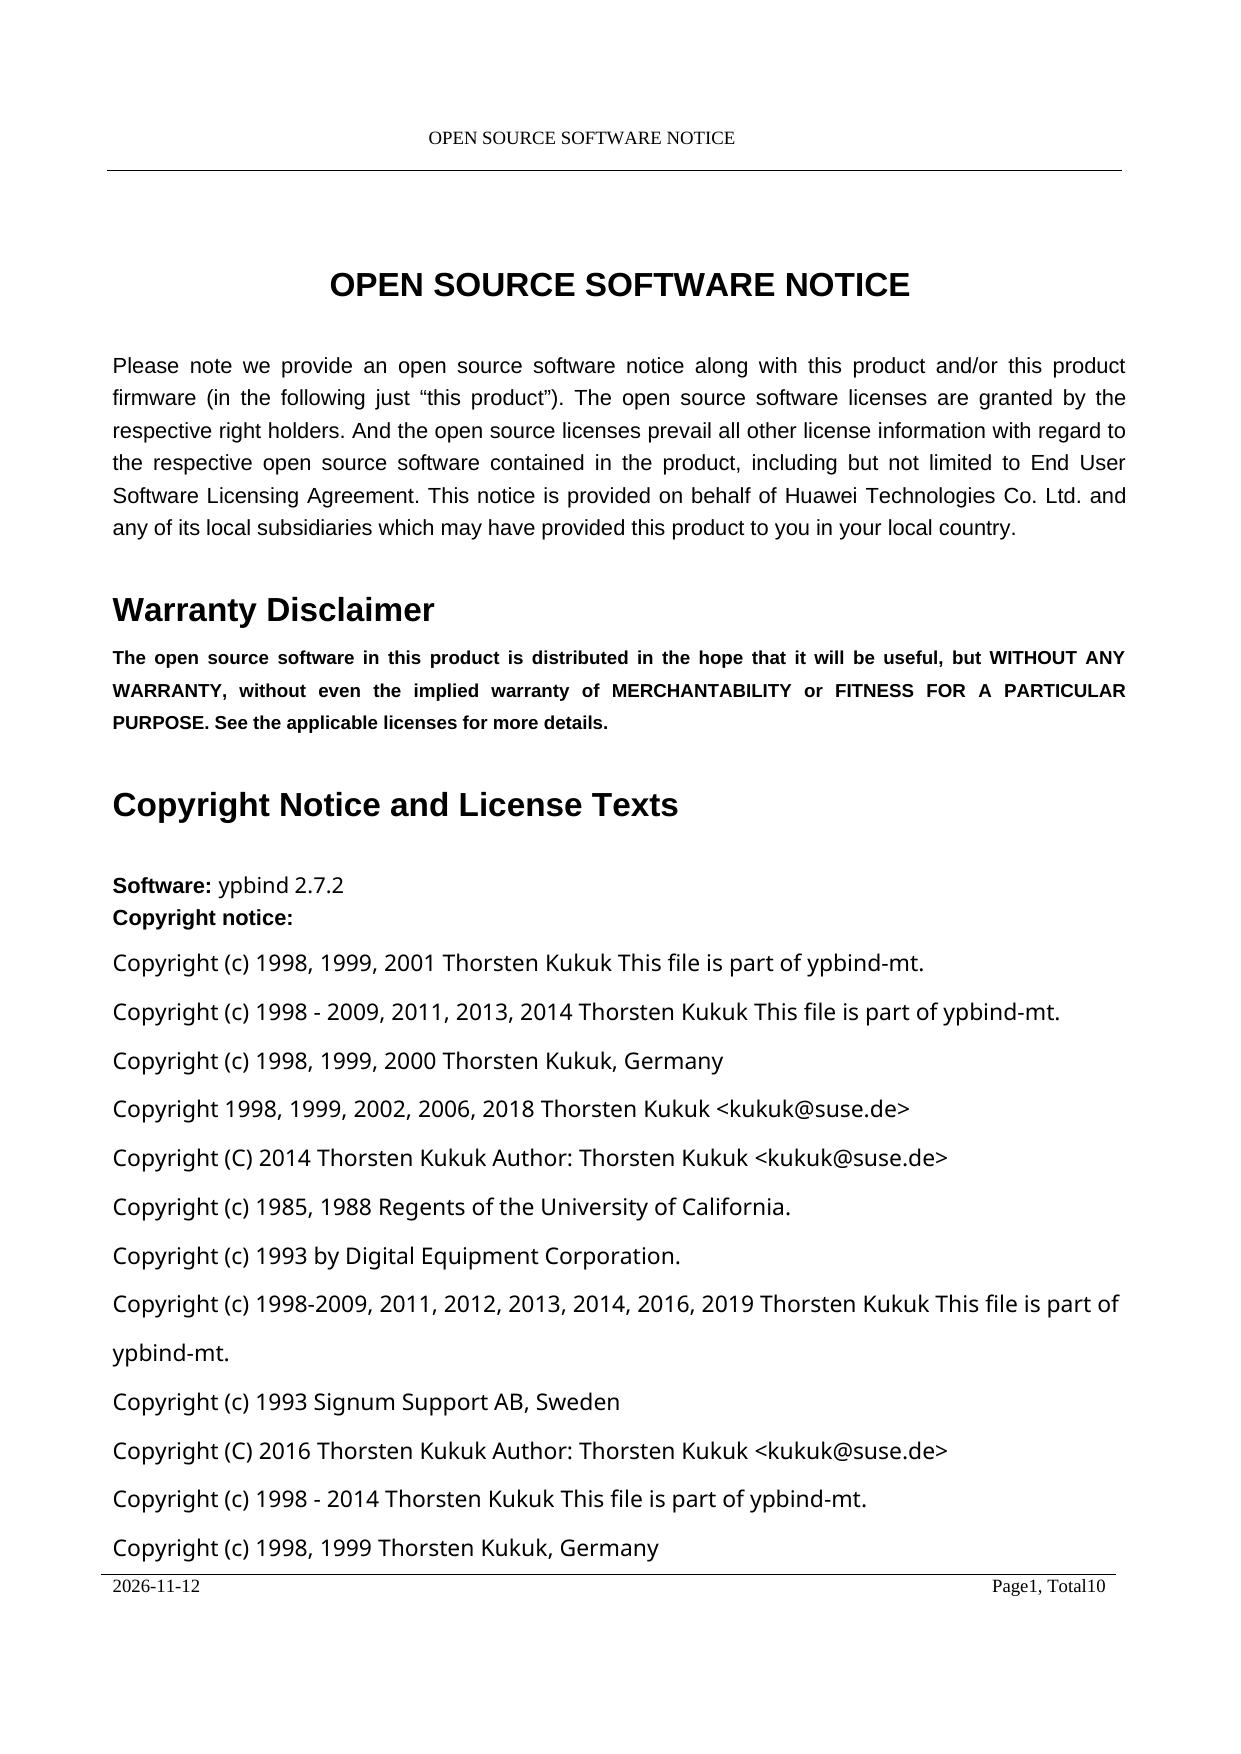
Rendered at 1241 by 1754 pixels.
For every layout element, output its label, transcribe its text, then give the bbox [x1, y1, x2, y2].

text Please note we provide an open source software notice along with this product and/or this product firmware (in the following just “this product”). The open source software licenses are granted by the respective right holders. And the open source licenses prevail all other license information with regard to the respective open source software contained in the product, including but not limited to End User Software Licensing Agreement. This notice is provided on behalf of Huawei Technologies Co. Ltd. and any of its local subsidiaries which may have provided this product to you in your local country. [112, 349, 1128, 544]
text Copyright notice: [112, 901, 1128, 934]
text Software: ypbind 2.7.2 [112, 869, 1128, 901]
text Warranty Disclaimer [112, 576, 1128, 641]
text Copyright Notice and License Texts [112, 771, 1128, 836]
text The open source software in this product is distributed in the hope that it will be useful, but WITHOUT ANY WARRANTY, without even the implied warranty of MERCHANTABILITY or FITNESS FOR A PARTICULAR PURPOSE. See the applicable licenses for more details. [112, 641, 1128, 739]
text OPEN SOURCE SOFTWARE NOTICE [112, 251, 1128, 316]
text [112, 947, 1128, 1564]
